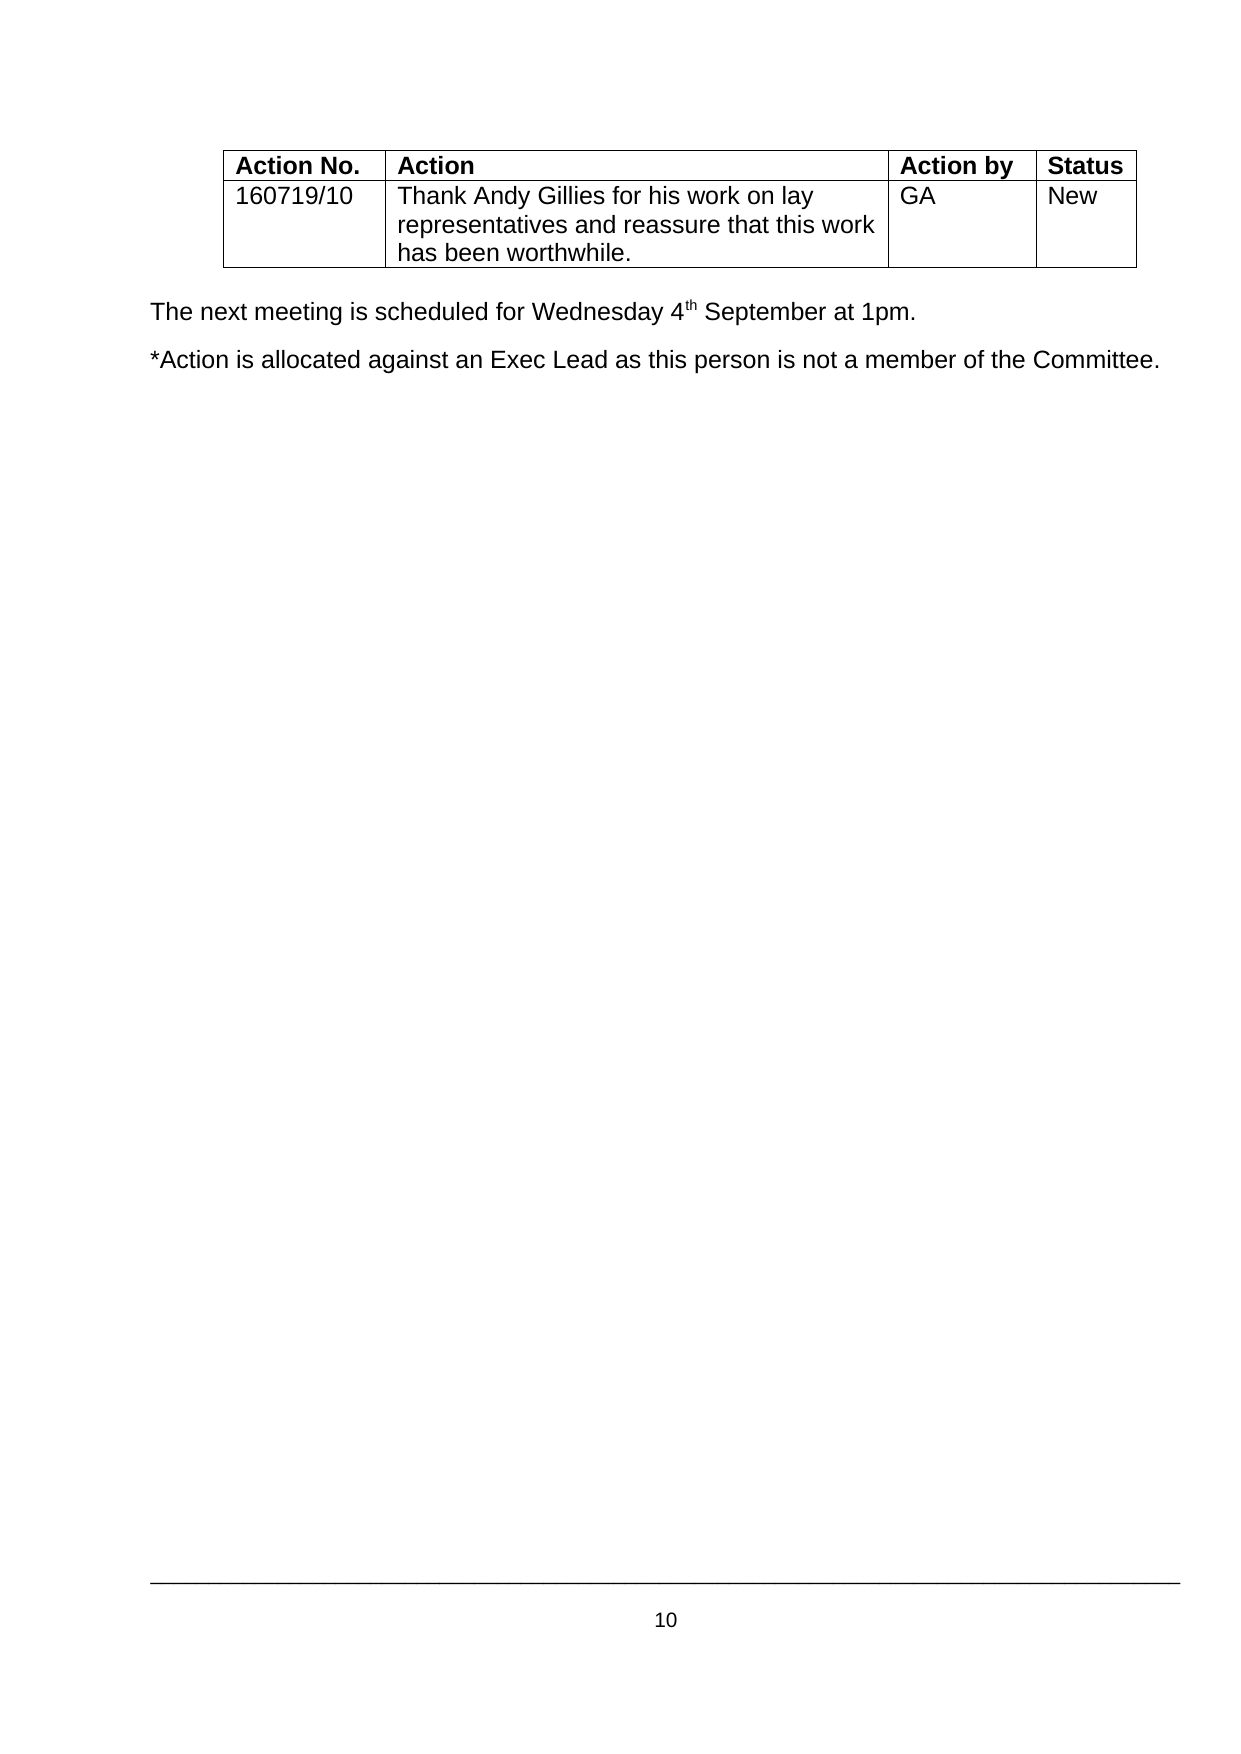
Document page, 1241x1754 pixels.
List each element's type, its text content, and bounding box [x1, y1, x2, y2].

table_header Action by [889, 151, 1036, 180]
table_header Action No. [224, 151, 385, 180]
text The next meeting is scheduled for Wednesday 4th September at 1pm. [150, 297, 1181, 326]
text *Action is allocated against an Exec Lead as this person is not a member of the Committee. [150, 344, 1181, 373]
table_cell Thank Andy Gillies for his work on lay representatives and reassure that this work has been worthwhile. [386, 181, 888, 267]
table_header Action [386, 151, 888, 180]
table_cell 160719/10 [224, 181, 385, 267]
table_header Status [1037, 151, 1136, 180]
table_cell New [1037, 181, 1136, 267]
table_cell GA [889, 181, 1036, 267]
